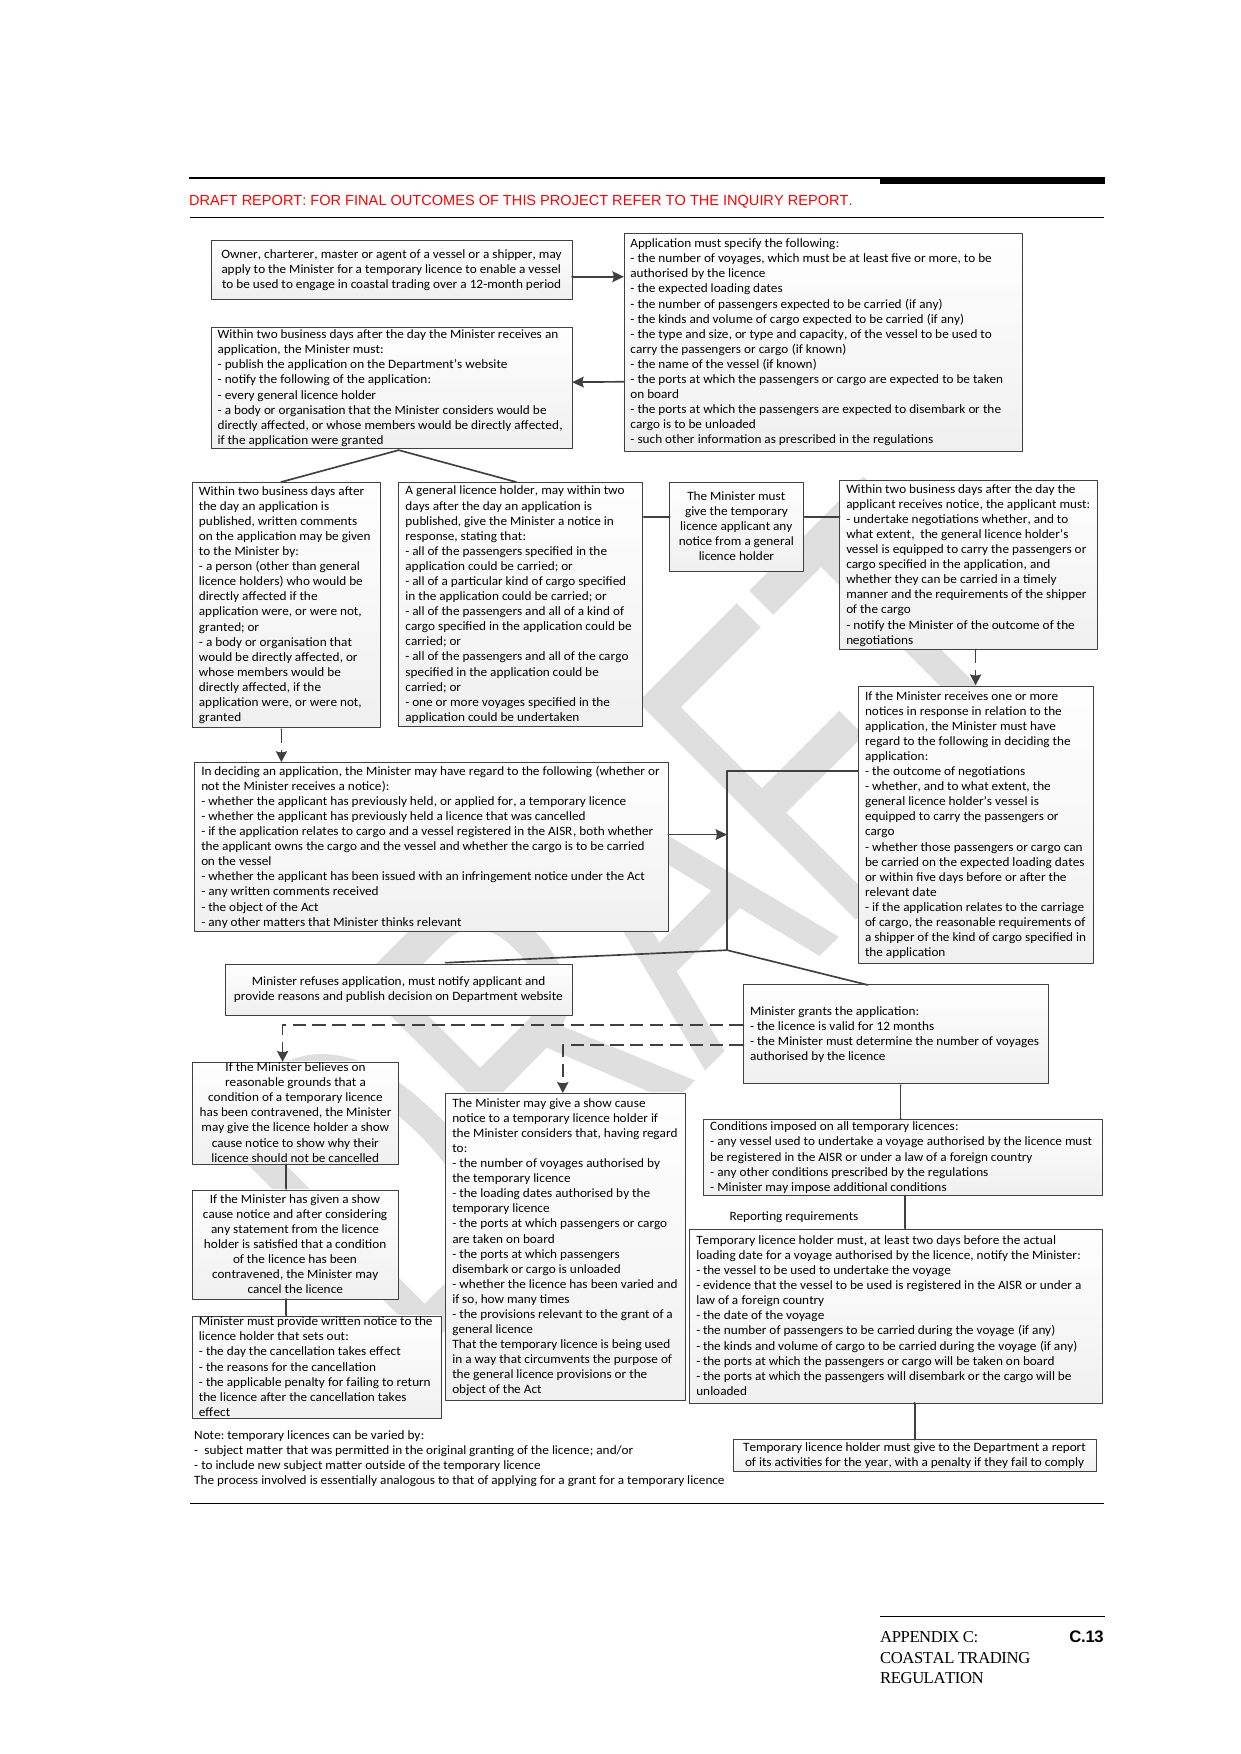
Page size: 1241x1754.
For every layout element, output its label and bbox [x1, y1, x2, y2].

table_header [190, 218, 1104, 1503]
